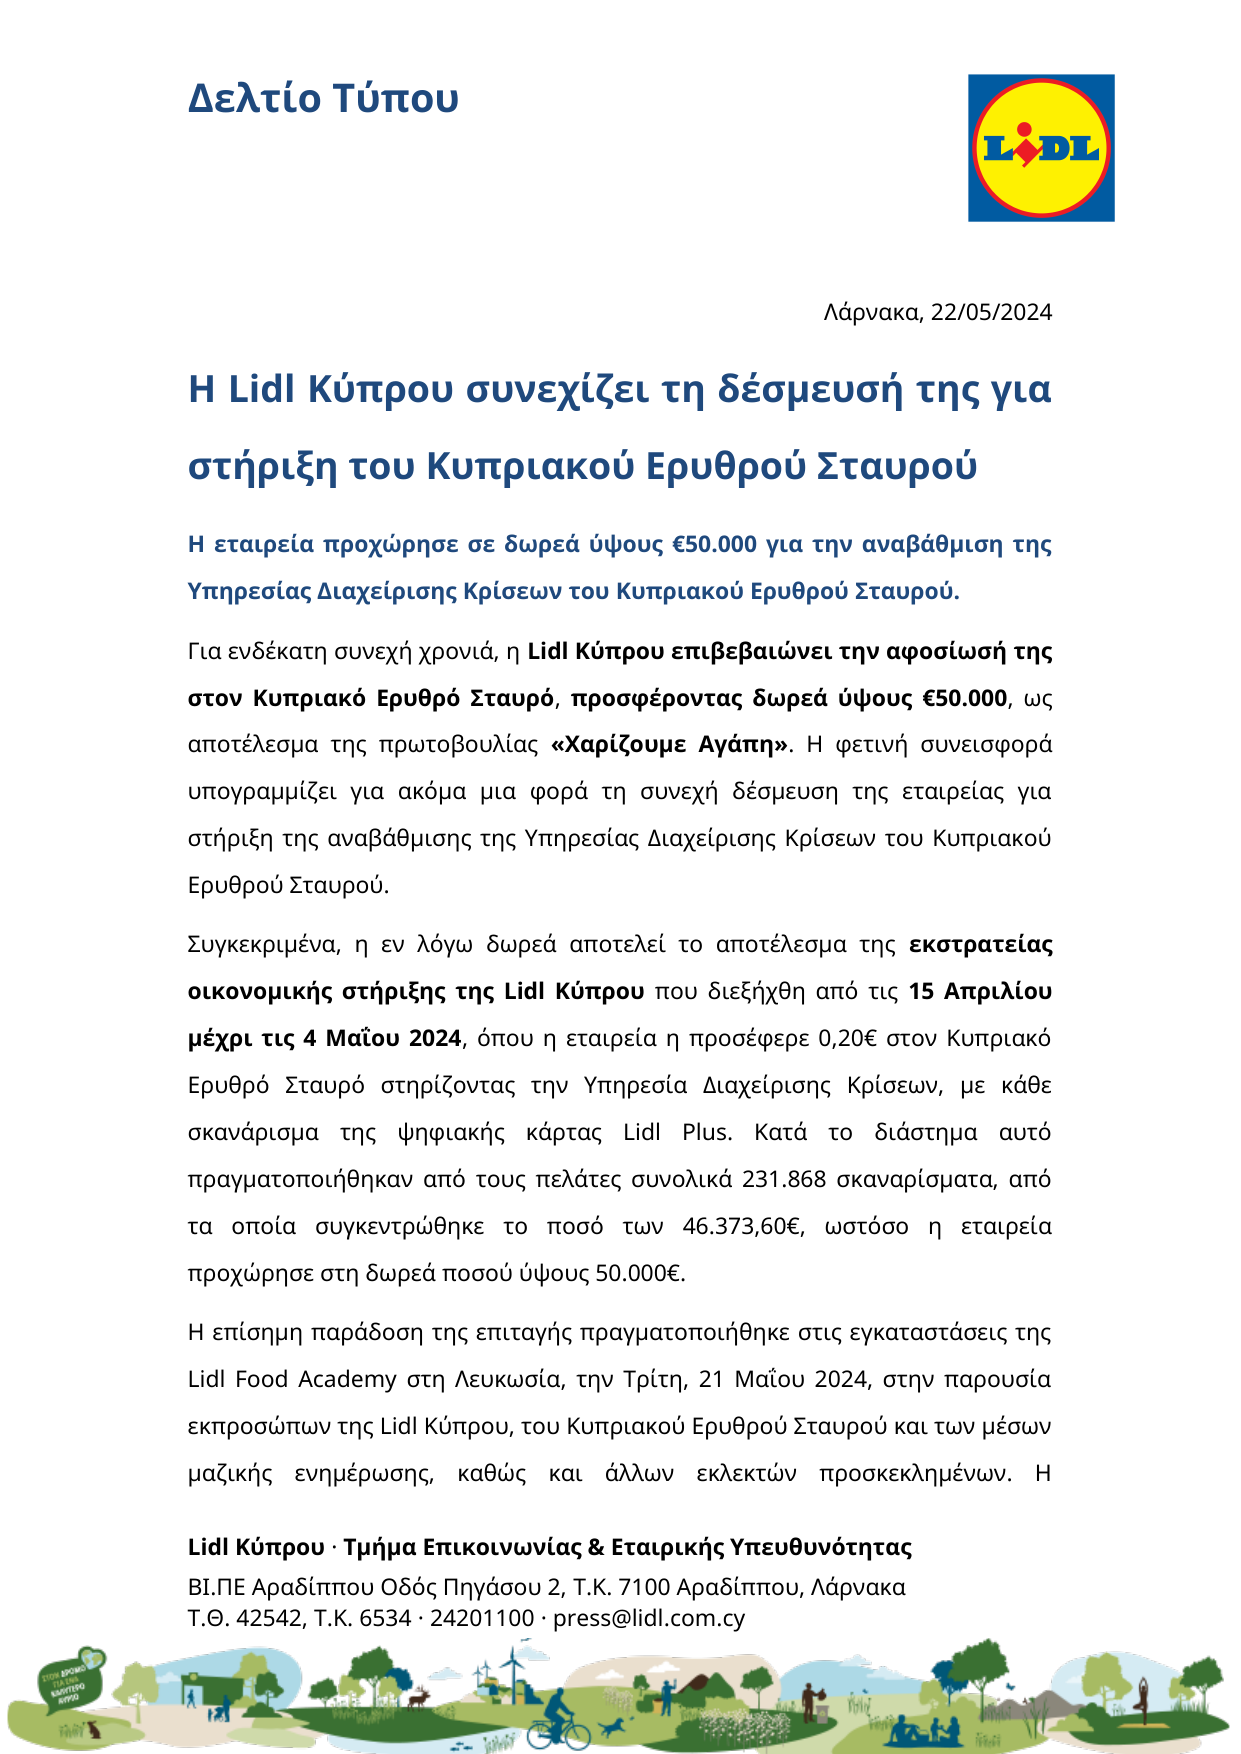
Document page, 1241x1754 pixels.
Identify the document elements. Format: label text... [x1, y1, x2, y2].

text Για ενδέκατη συνεχή χρονιά, η Lidl Κύπρου επιβεβαιώνει την αφοσίωσή της στον Κυπριακό Ερυθρό Σταυρό, προσφέροντας δωρεά ύψους €50.000, ως αποτέλεσμα της πρωτοβουλίας «Χαρίζουμε Αγάπη». Η φετινή συνεισφορά υπογραμμίζει για ακόμα μια φορά τη συνεχή δέσμευση της εταιρείας για στήριξη της αναβάθμισης της Υπηρεσίας Διαχείρισης Κρίσεων του Κυπριακού Ερυθρού Σταυρού. [187, 634, 1053, 900]
text Η εταιρεία προχώρησε σε δωρεά ύψους €50.000 για την αναβάθμιση της Υπηρεσίας Διαχείρισης Κρίσεων του Κυπριακού Ερυθρού Σταυρού. [187, 528, 1053, 606]
picture [967, 73, 1116, 223]
picture [6, 1638, 1233, 1754]
text Λάρνακα, 22/05/2024 [187, 296, 1053, 327]
text Συγκεκριμένα, η εν λόγω δωρεά αποτελεί το αποτέλεσμα της εκστρατείας οικονομικής στήριξης της Lidl Κύπρου που διεξήχθη από τις 15 Απριλίου μέχρι τις 4 Μαΐου 2024, όπου η εταιρεία η προσέφερε 0,20€ στον Κυπριακό Ερυθρό Σταυρό στηρίζοντας την Υπηρεσία Διαχείρισης Κρίσεων, με κάθε σκανάρισμα της ψηφιακής κάρτας Lidl Plus. Κατά το διάστημα αυτό πραγματοποιήθηκαν από τους πελάτες συνολικά 231.868 σκαναρίσματα, από τα οποία συγκεντρώθηκε το ποσό των 46.373,60€, ωστόσο η εταιρεία προχώρησε στη δωρεά ποσού ύψους 50.000€. [187, 928, 1053, 1288]
text Η Lidl Κύπρου συνεχίζει τη δέσμευσή της για στήριξη του Κυπριακού Ερυθρού Σταυρού [187, 363, 1053, 490]
